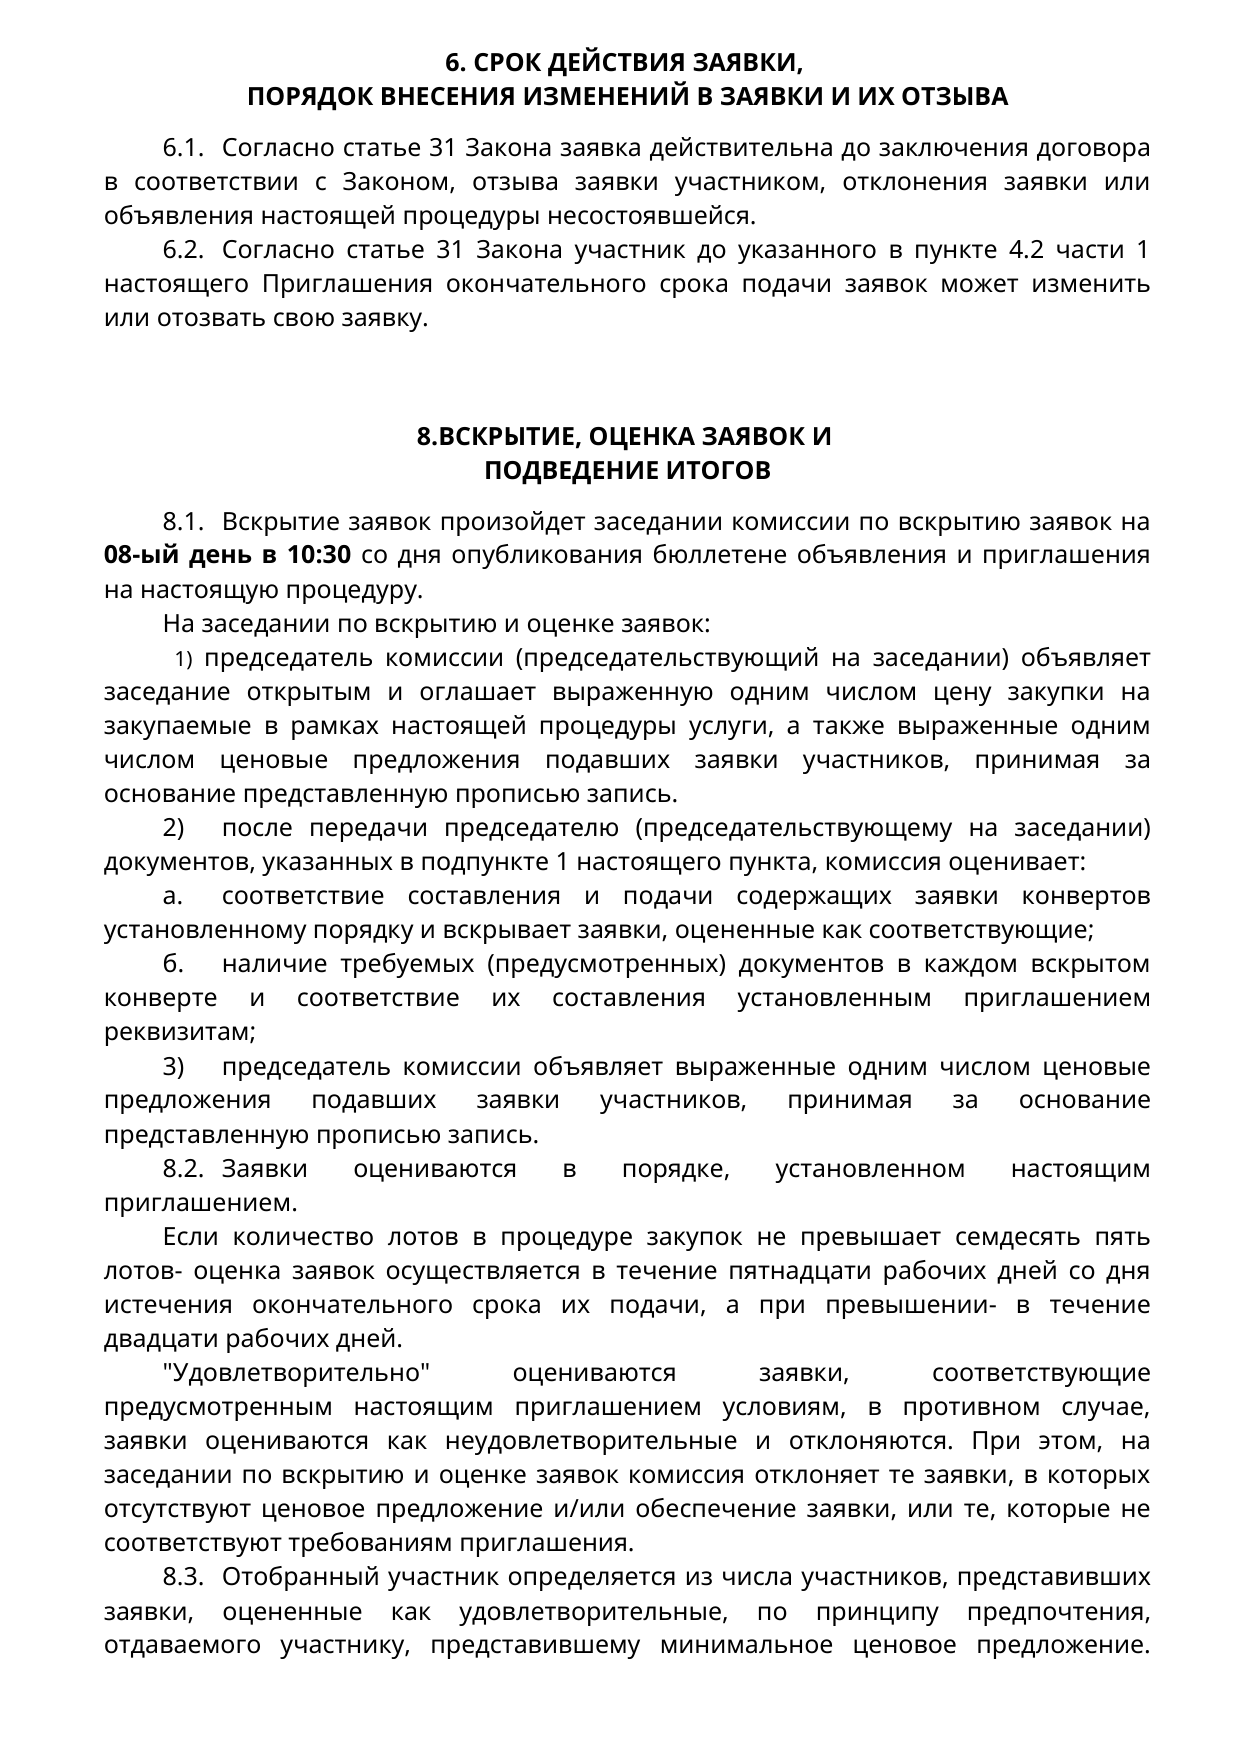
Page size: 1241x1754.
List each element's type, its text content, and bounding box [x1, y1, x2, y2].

text 6. СРОК ДЕЙСТВИЯ ЗАЯВКИ, ПОРЯДОК ВНЕСЕНИЯ ИЗМЕНЕНИЙ В ЗАЯВКИ И ИХ ОТЗЫВА [162, 44, 1093, 112]
text "Удовлетворительно" оцениваются заявки, соответствующие предусмотренным настоящим приглашением условиям, в противном случае, заявки оцениваются как неудовлетворительные и отклоняются. При этом, на заседании по вскрытию и оценке заявок комиссия отклоняет те заявки, в которых отсутствуют ценовое предложение и/или обеспечение заявки, или те, которые не соответствуют требованиям приглашения. [103, 1355, 1152, 1559]
text 6.1. Согласно статье 31 Закона заявка действительна до заключения договора в соответствии с Законом, отзыва заявки участником, отклонения заявки или объявления настоящей процедуры несостоявшейся. [103, 129, 1152, 231]
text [103, 1559, 1152, 1661]
text 2) после передачи председателю (председательствующему на заседании) документов, указанных в подпункте 1 настоящего пункта, комиссия оценивает: [103, 810, 1152, 878]
text 8.ВСКРЫТИЕ, ОЦЕНКА ЗАЯВОК И ПОДВЕДЕНИЕ ИТОГОВ [103, 418, 1152, 486]
text 1) председатель комиссии (председательствующий на заседании) объявляет заседание открытым и оглашает выраженную одним числом цену закупки на закупаемые в рамках настоящей процедуры услуги, а также выраженные одним числом ценовые предложения подавших заявки участников, принимая за основание представленную прописью запись. [103, 639, 1152, 810]
text 6.2. Согласно статье 31 Закона участник до указанного в пункте 4.2 части 1 настоящего Приглашения окончательного срока подачи заявок может изменить или отозвать свою заявку. [103, 231, 1152, 333]
text 3) председатель комиссии объявляет выраженные одним числом ценовые предложения подавших заявки участников, принимая за основание представленную прописью запись. [103, 1048, 1152, 1150]
text 8.1. Вскрытие заявок произойдет заседании комиссии по вскрытию заявок на 08-ый день в 10:30 со дня опубликования бюллетене объявления и приглашения на настоящую процедуру. [103, 503, 1152, 605]
text Если количество лотов в процедуре закупок не превышает семдесять пять лотов- оценка заявок осуществляется в течение пятнадцати рабочих дней со дня истечения окончательного срока их подачи, а при превышении- в течение двадцати рабочих дней. [103, 1218, 1152, 1355]
text б. наличие требуемых (предусмотренных) документов в каждом вскрытом конверте и соответствие их составления установленным приглашением реквизитам; [103, 946, 1152, 1048]
text а. соответствие составления и подачи содержащих заявки конвертов установленному порядку и вскрывает заявки, оцененные как соответствующие; [103, 878, 1152, 946]
text На заседании по вскрытию и оценке заявок: [103, 605, 1152, 639]
text 8.2. Заявки оцениваются в порядке, установленном настоящим приглашением. [103, 1150, 1152, 1218]
